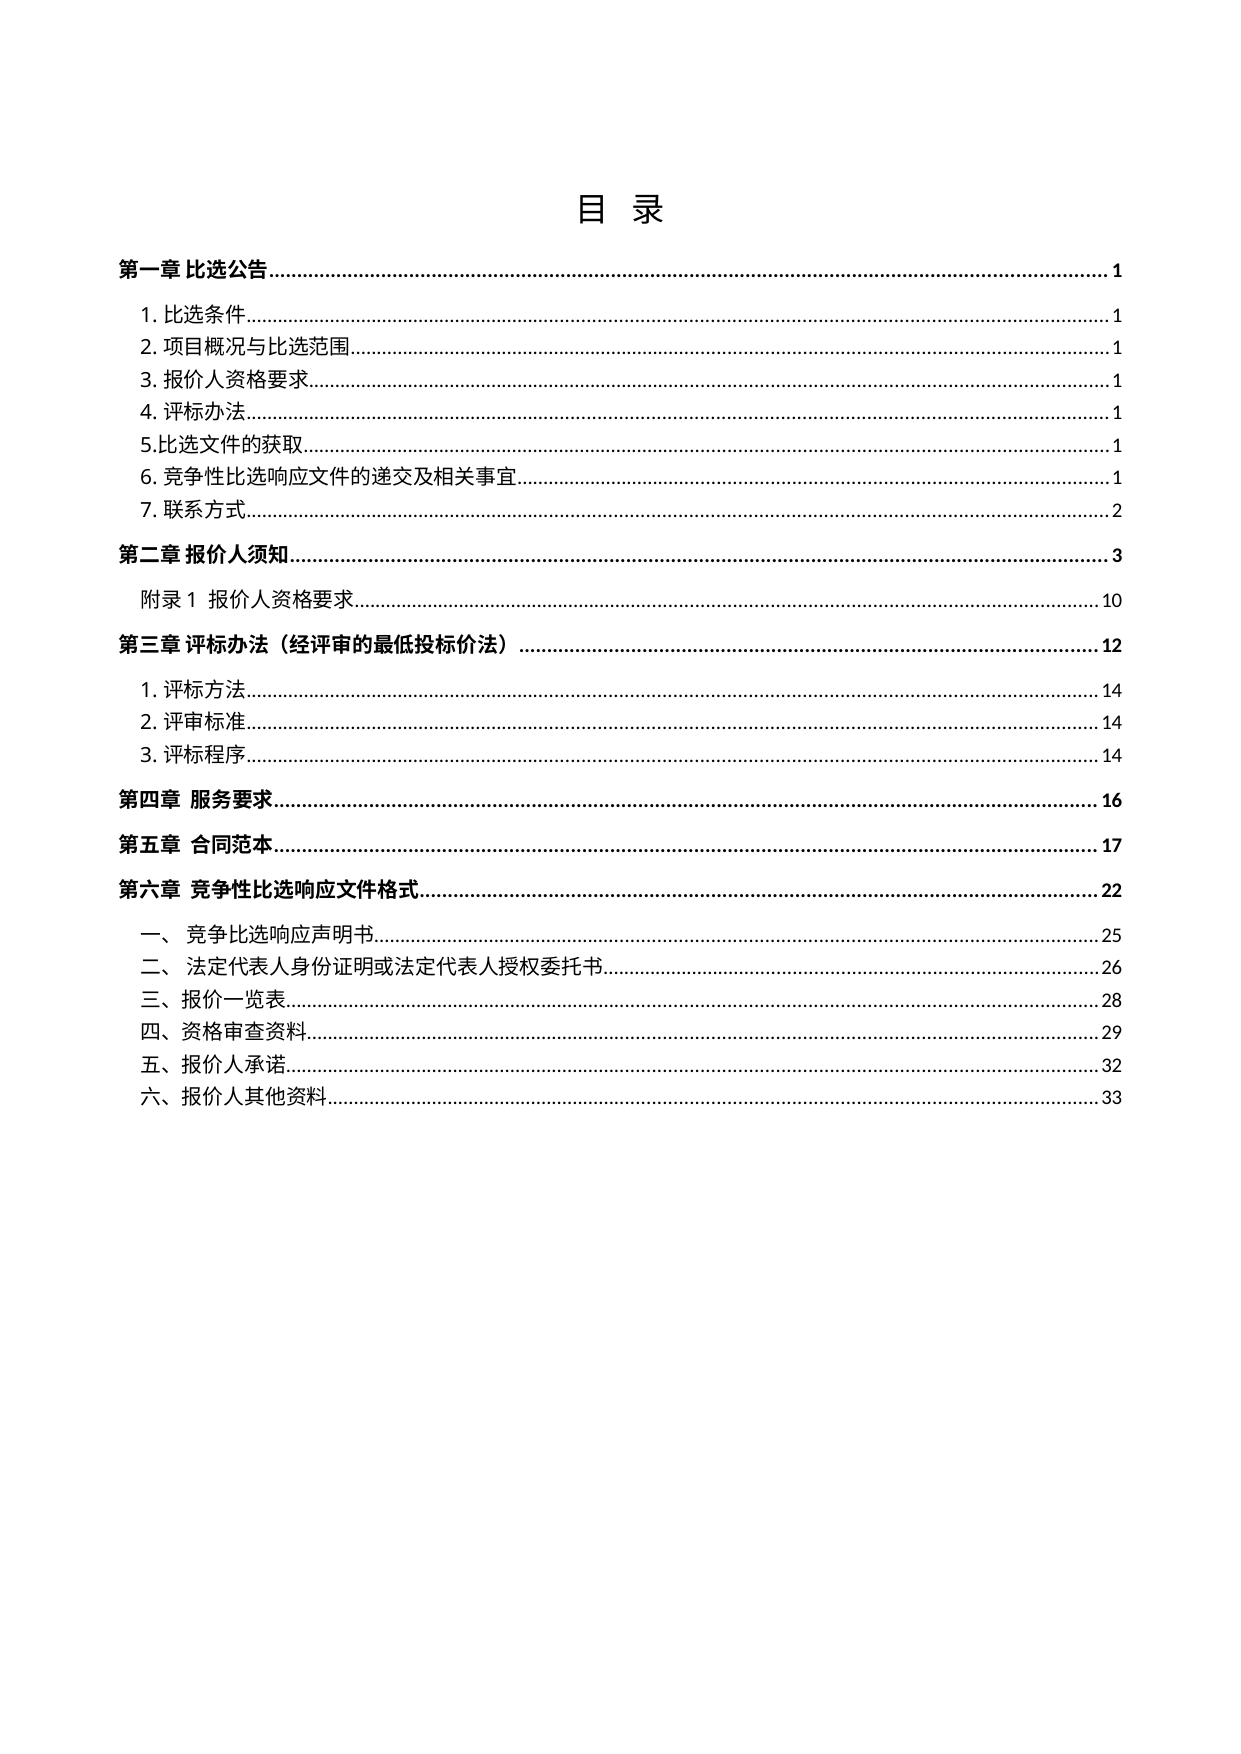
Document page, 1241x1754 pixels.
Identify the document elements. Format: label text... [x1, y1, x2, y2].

text 第三章 评标办法（经评审的最低投标价法） 12 [118, 627, 1122, 659]
text 7. 联系方式 2 [140, 492, 1122, 524]
text 2. 项目概况与比选范围 1 [140, 329, 1122, 362]
text 四、资格审查资料 29 [140, 1014, 1122, 1047]
text 1. 比选条件 1 [140, 297, 1122, 329]
text 3. 评标程序 14 [140, 737, 1122, 769]
text 第五章 合同范本 17 [118, 827, 1122, 859]
text 3. 报价人资格要求 1 [140, 362, 1122, 394]
text 二、 法定代表人身份证明或法定代表人授权委托书 26 [140, 949, 1122, 982]
text 六、报价人其他资料 33 [140, 1079, 1122, 1112]
text 1. 评标方法 14 [140, 672, 1122, 704]
text 第六章 竞争性比选响应文件格式 22 [118, 872, 1122, 904]
text 5.比选文件的获取 1 [140, 427, 1122, 459]
text 第二章 报价人须知 3 [118, 537, 1122, 569]
text 第四章 服务要求 16 [118, 782, 1122, 814]
text 三、报价一览表 28 [140, 982, 1122, 1014]
text 6. 竞争性比选响应文件的递交及相关事宜 1 [140, 459, 1122, 492]
text 4. 评标办法 1 [140, 394, 1122, 427]
text 2. 评审标准 14 [140, 704, 1122, 737]
text 目 录 [118, 174, 1122, 239]
text 一、 竞争比选响应声明书 25 [140, 917, 1122, 949]
text 第一章 比选公告 1 [118, 252, 1122, 284]
text 五、报价人承诺 32 [140, 1047, 1122, 1079]
text 附录1 报价人资格要求 10 [140, 582, 1122, 614]
